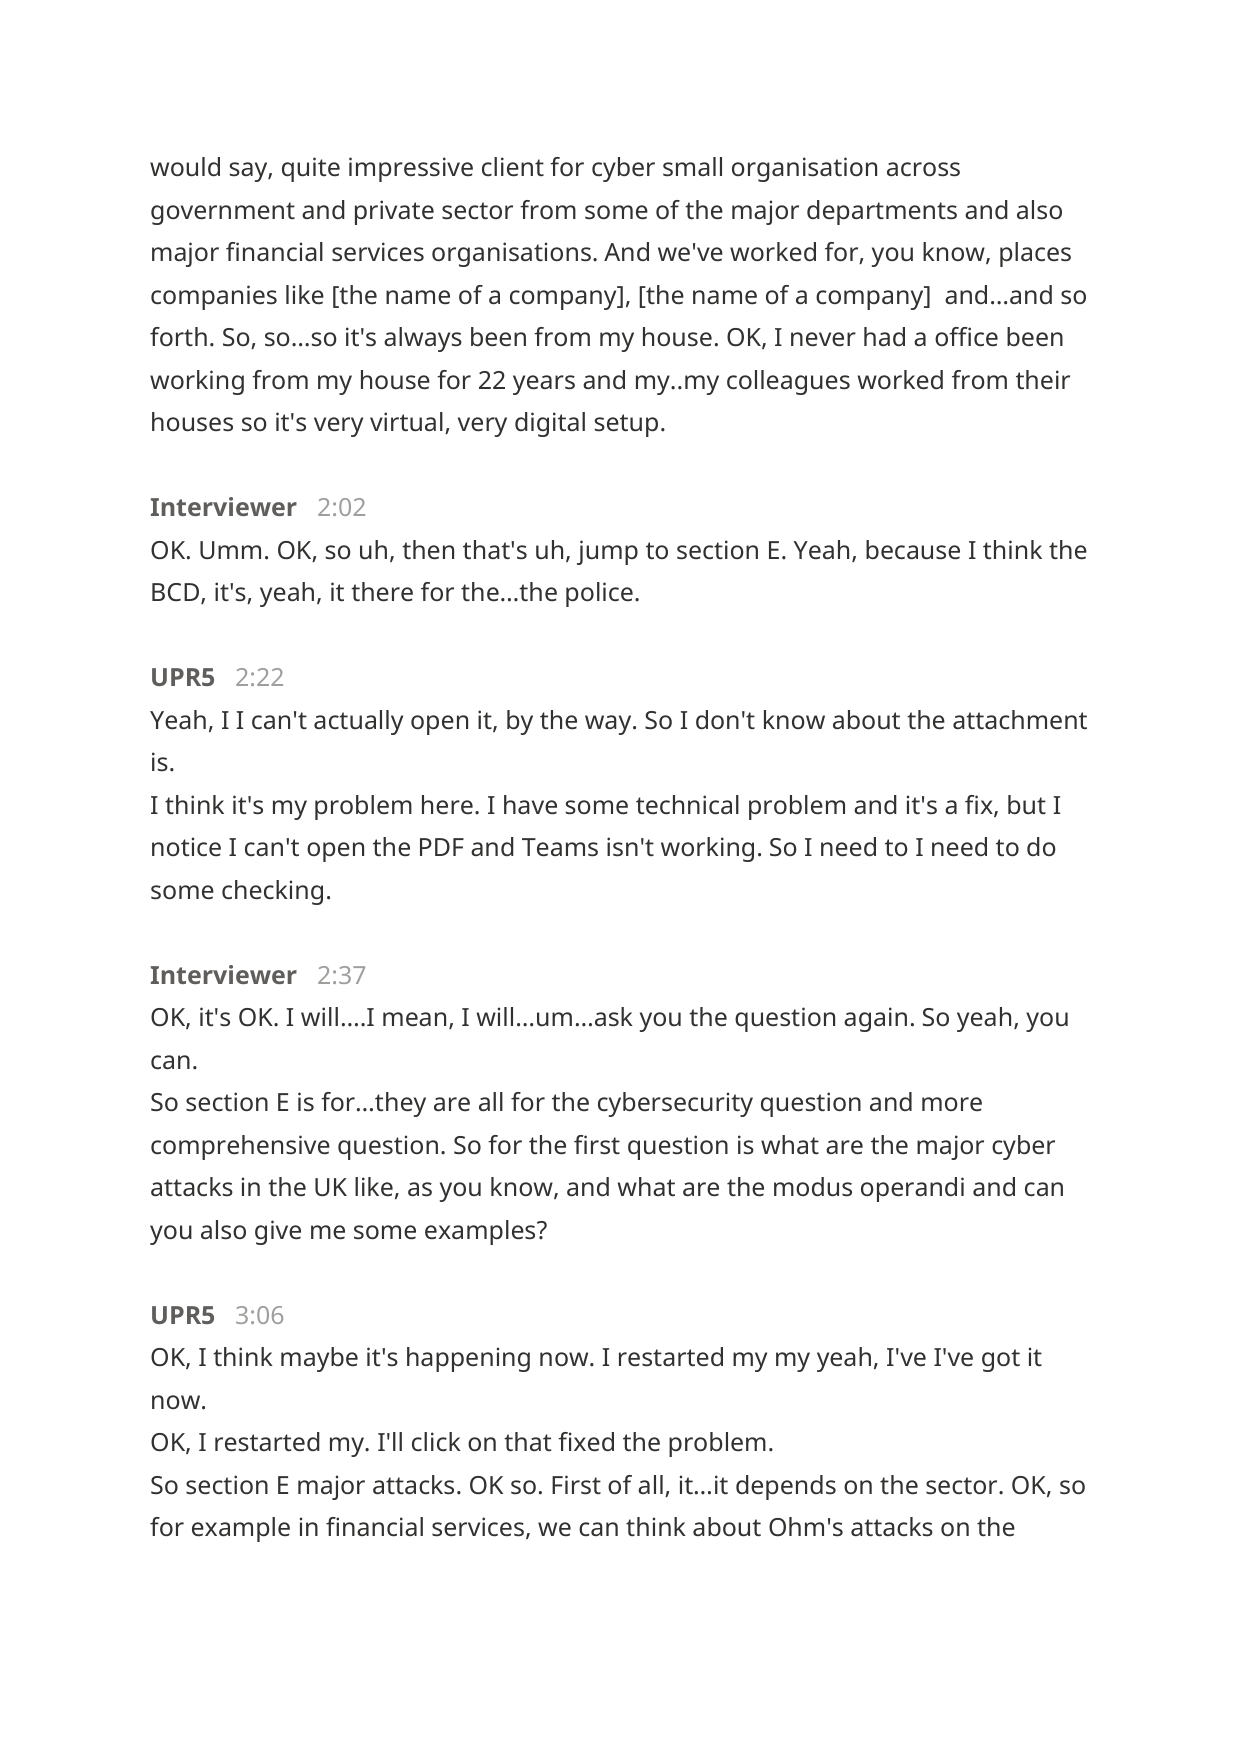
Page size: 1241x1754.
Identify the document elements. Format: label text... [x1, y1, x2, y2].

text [150, 1255, 1090, 1544]
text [150, 150, 1090, 439]
text UPR5 2:22 Yeah, I I can't actually open it, by the way. So I don't know about the attachment is. I think it's my problem here. I have some technical problem and it's a fix, but I notice I can't open the PDF and Teams isn't working. So I need to I need to do some checking. [150, 617, 1090, 907]
text Interviewer 2:02 OK. Umm. OK, so uh, then that's uh, jump to section E. Yeah, because I think the BCD, it's, yeah, it there for the…the police. [150, 447, 1090, 609]
text Interviewer 2:37 OK, it's OK. I will….I mean, I will…um…ask you the question again. So yeah, you can. So section E is for…they are all for the cybersecurity question and more comprehensive question. So for the first question is what are the major cyber attacks in the UK like, as you know, and what are the modus operandi and can you also give me some examples? [150, 915, 1090, 1247]
